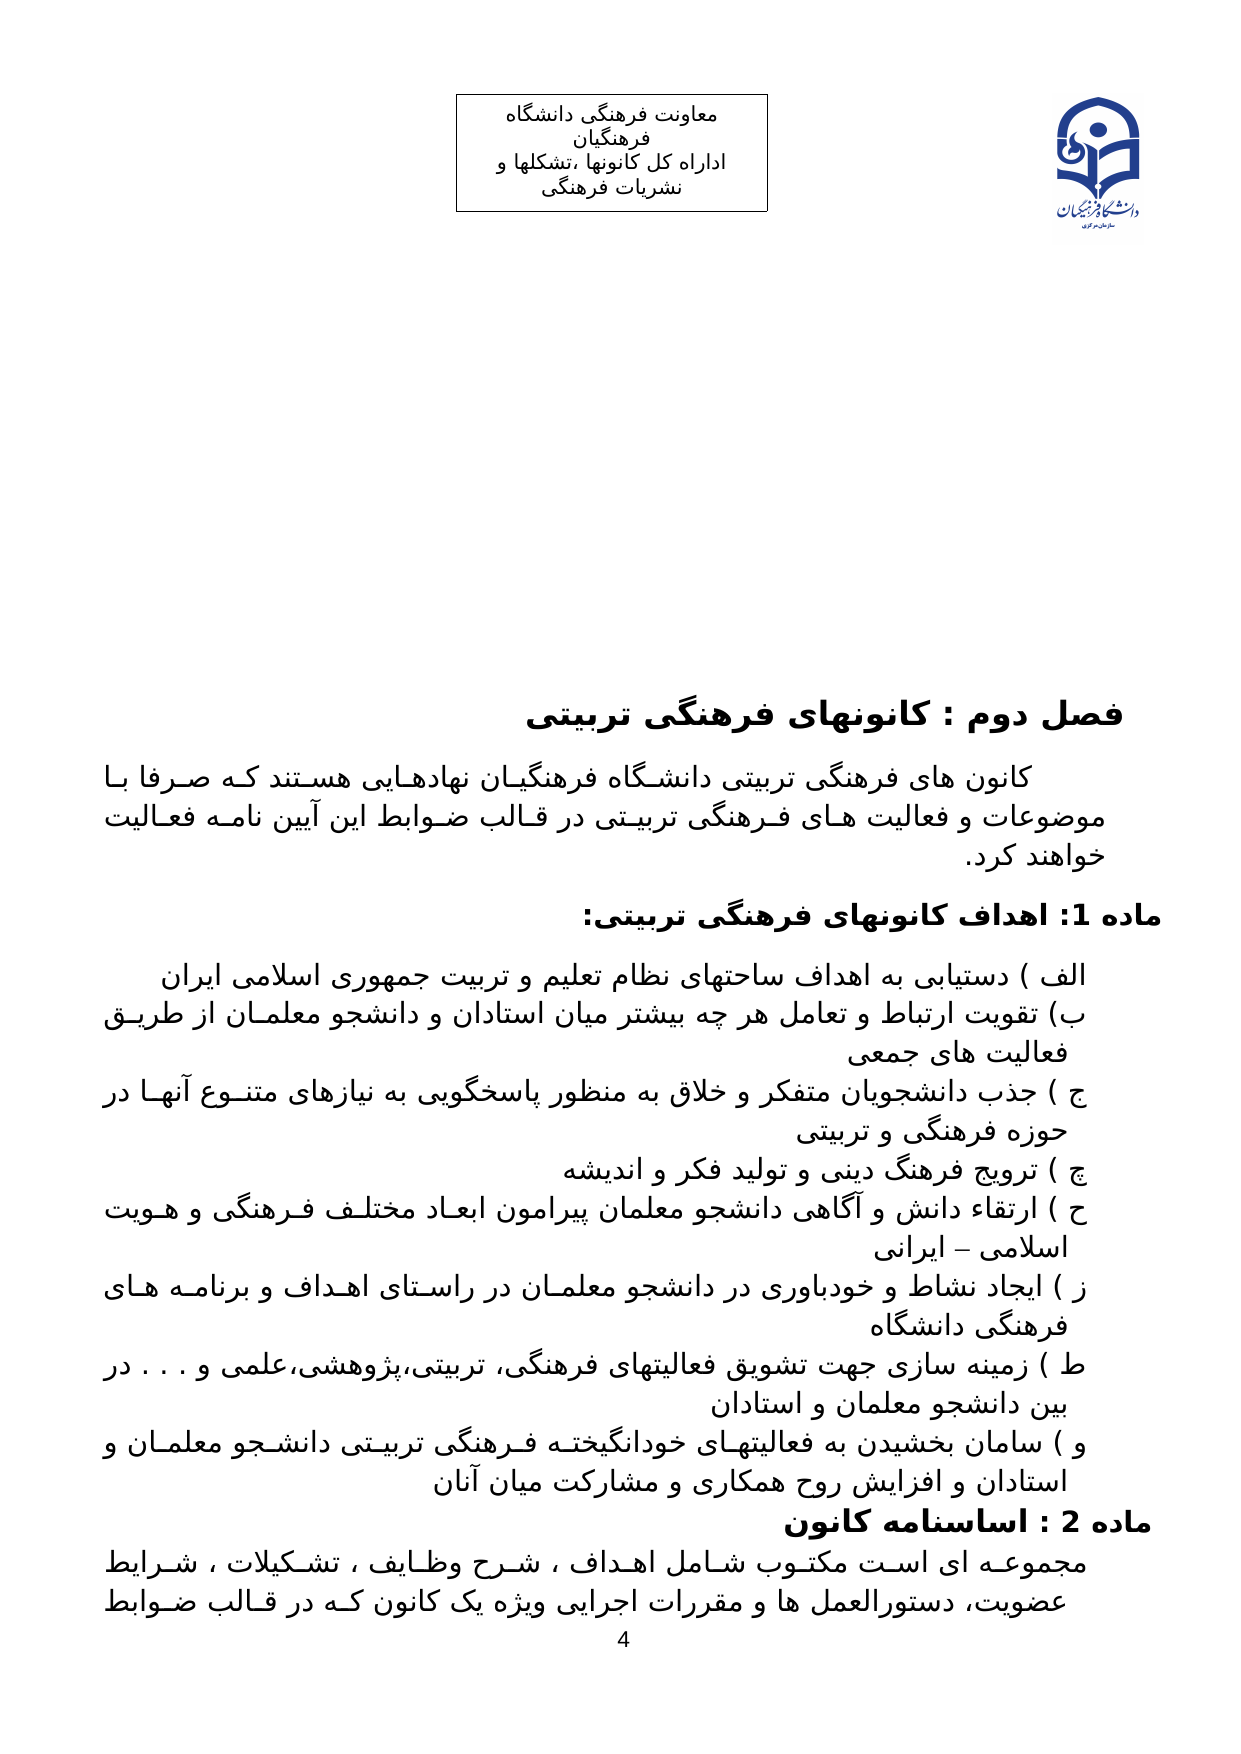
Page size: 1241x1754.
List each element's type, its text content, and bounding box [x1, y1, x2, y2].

list ب) تقویت ارتباط و تعامل هر چه بیشتر میان استادان و دانشجو معلمان از طریق فعالیت های جمعی [103, 997, 1087, 1070]
text کانون های فرهنگی تربیتی دانشگاه فرهنگیان نهادهایی هستند که صرفا با موضوعات و فعالیت های فرهنگی تربیتی در قالب ضوابط این آیین نامه فعالیت خواهند کرد. [103, 760, 1125, 872]
text ماده 1: اهداف کانونهای فرهنگی تربیتی: [103, 898, 1162, 932]
list ز ) ایجاد نشاط و خودباوری در دانشجو معلمان در راستای اهداف و برنامه های فرهنگی دانشگاه [103, 1270, 1087, 1343]
list الف ) دستیابی به اهداف ساحتهای نظام تعلیم و تربیت جمهوری اسلامی ایران [103, 958, 1087, 992]
list و ) سامان بخشیدن به فعالیتهای خودانگیخته فرهنگی تربیتی دانشجو معلمان و استادان و افزایش روح همکاری و مشارکت میان آنان [103, 1426, 1087, 1498]
list ج ) جذب دانشجویان متفکر و خلاق به منظور پاسخگویی به نیازهای متنوع آنها در حوزه فرهنگی و تربیتی [103, 1075, 1087, 1148]
list چ ) ترویج فرهنگ دینی و تولید فکر و اندیشه [103, 1153, 1087, 1187]
text فصل دوم : کانونهای فرهنگی تربیتی [103, 695, 1125, 734]
text ماده 2 : اساسنامه کانون [103, 1503, 1162, 1540]
picture [1051, 93, 1144, 245]
list ط ) زمینه سازی جهت تشویق فعالیتهای فرهنگی، تربیتی،پژوهشی،علمی و . . . در بین دانشجو معلمان و استادان [103, 1348, 1087, 1421]
list ح ) ارتقاء دانش و آگاهی دانشجو معلمان پیرامون ابعاد مختلف فرهنگی و هویت اسلامی – ایرانی [103, 1192, 1087, 1265]
